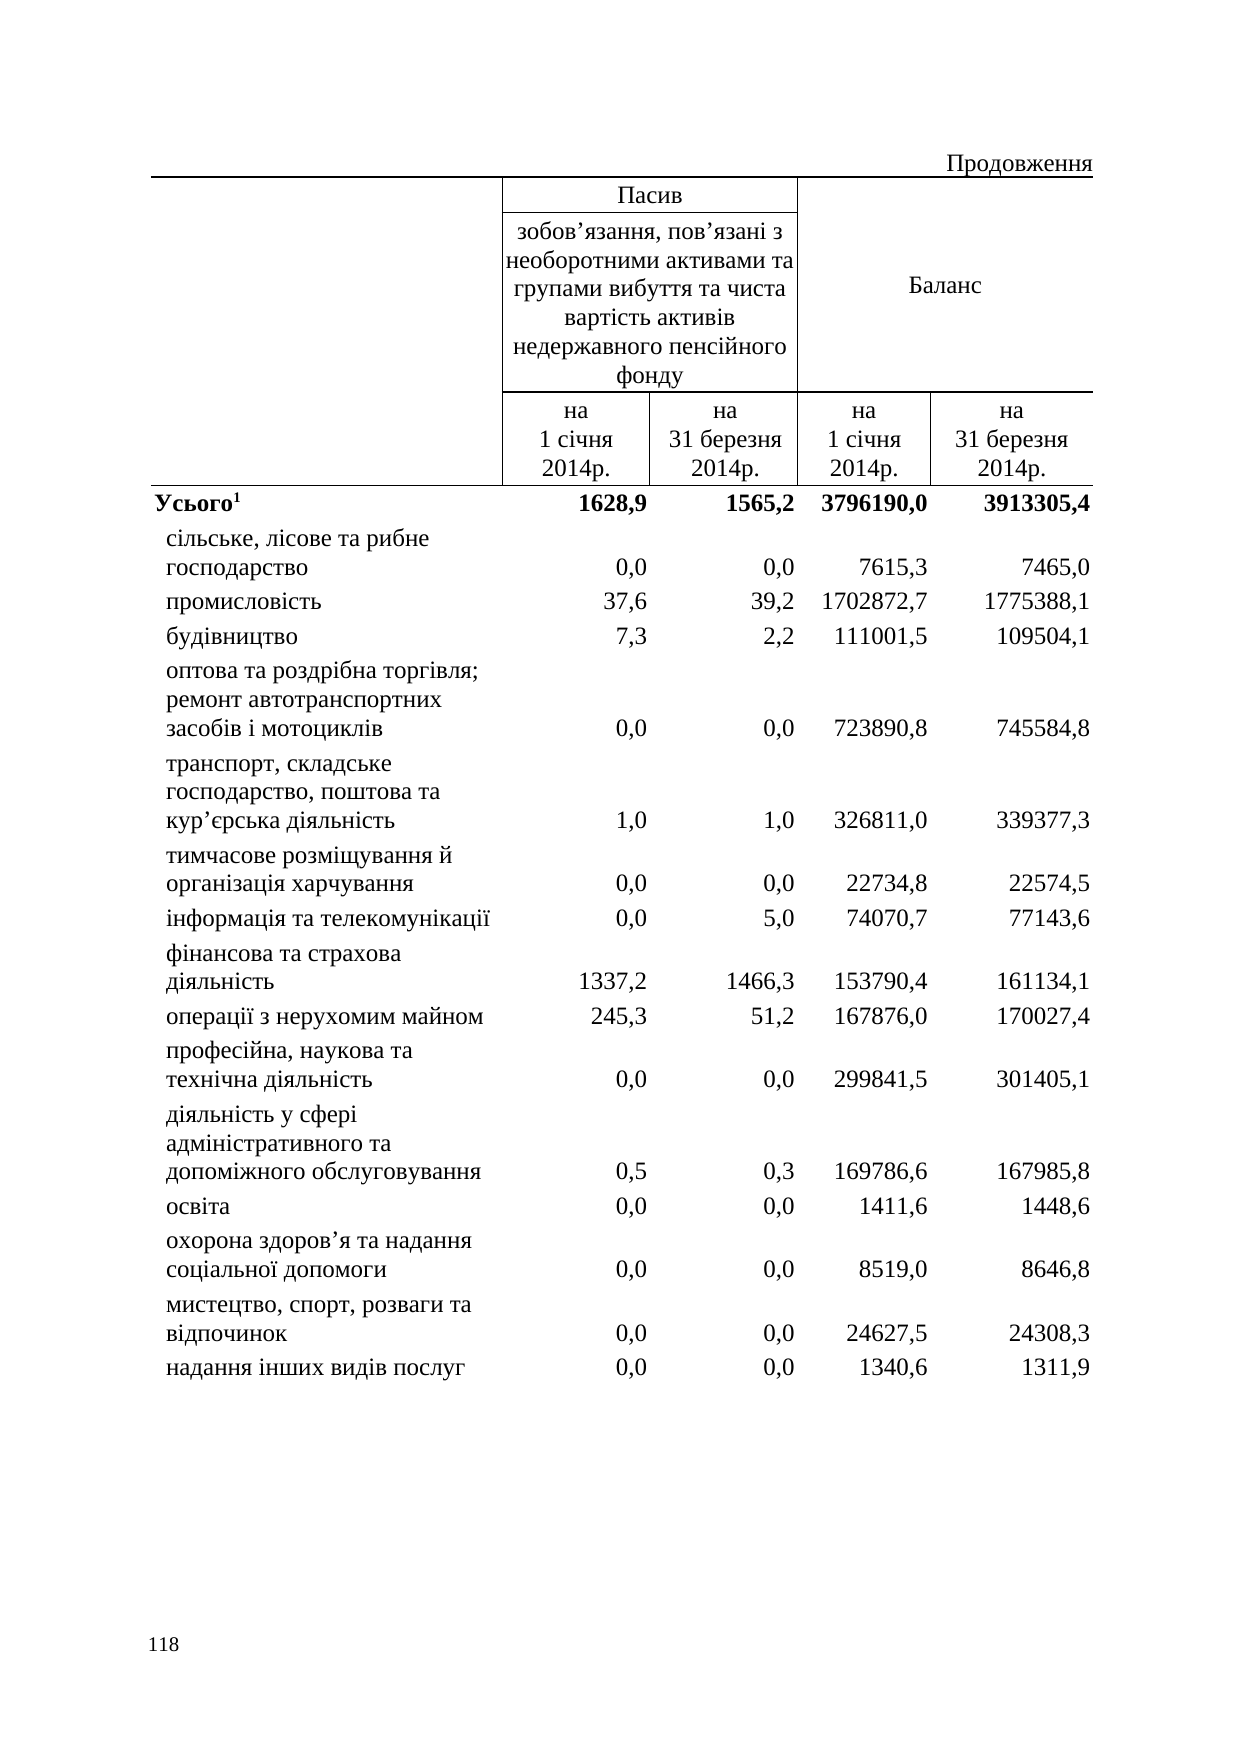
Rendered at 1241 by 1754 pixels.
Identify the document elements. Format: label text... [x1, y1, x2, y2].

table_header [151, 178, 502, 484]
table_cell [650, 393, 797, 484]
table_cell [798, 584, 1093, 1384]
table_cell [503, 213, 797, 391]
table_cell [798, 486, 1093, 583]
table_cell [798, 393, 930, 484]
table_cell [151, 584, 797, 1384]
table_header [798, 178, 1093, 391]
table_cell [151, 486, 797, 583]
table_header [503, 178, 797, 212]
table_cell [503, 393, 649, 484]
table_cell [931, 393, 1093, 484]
text Продовження [148, 148, 1093, 176]
